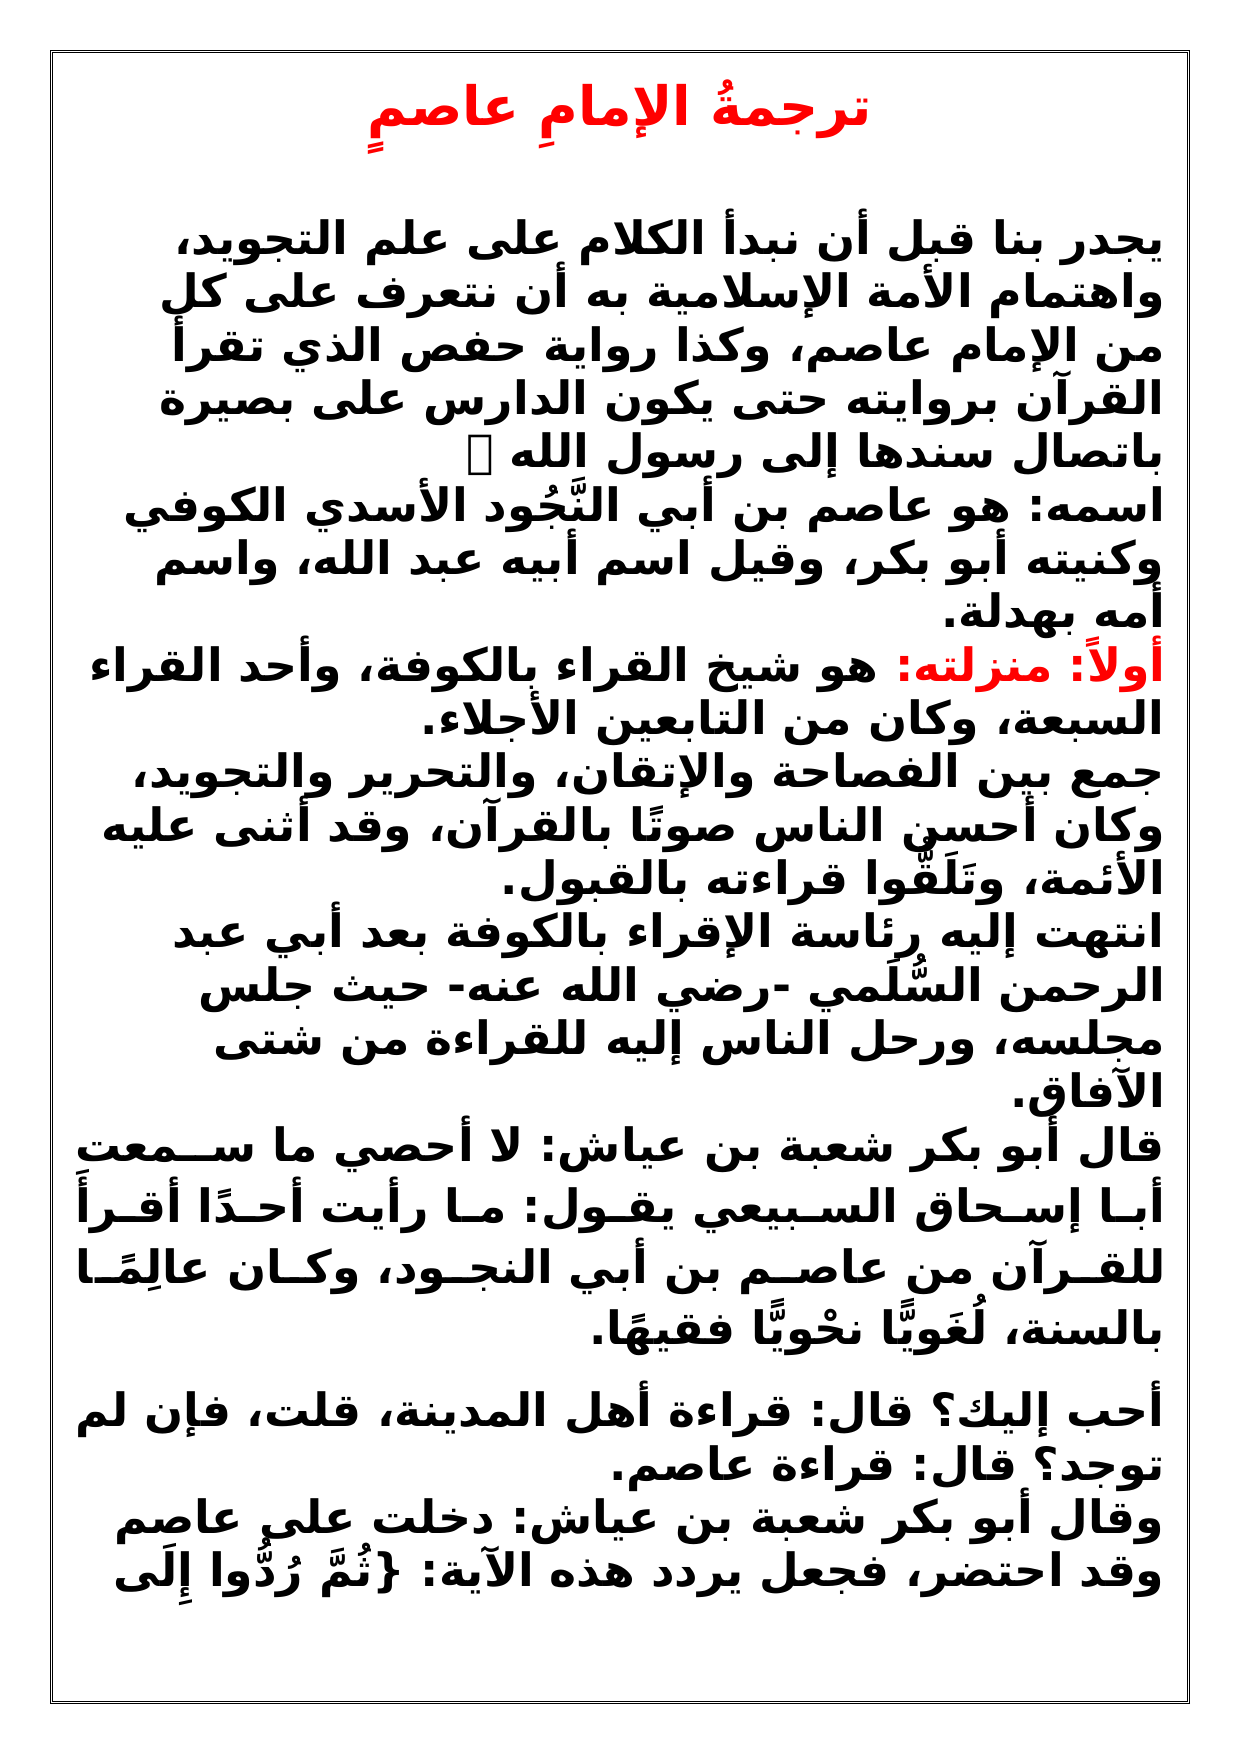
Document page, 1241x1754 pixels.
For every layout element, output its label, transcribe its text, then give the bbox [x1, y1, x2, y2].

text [75, 1491, 1165, 1598]
text جمع بين الفصاحة والإتقان، والتحرير والتجويد، وكان أحسن الناس صوتًا بالقرآن، وقد أثنى عليه الأئمة، وتَلَقُّوا قراءته بالقبول. [75, 745, 1165, 905]
text أحب إليك؟ قال: قراءة أهل المدينة، قلت، فإن لم توجد؟ قال: قراءة عاصم. [75, 1384, 1165, 1491]
text يجدر بنا قبل أن نبدأ الكلام على علم التجويد، واهتمام الأمة الإسلامية به أن نتعرف على كل من الإمام عاصم، وكذا رواية حفص الذي تقرأ القرآن بروايته حتى يكون الدارس على بصيرة باتصال سندها إلى رسول الله [75, 212, 1165, 478]
text أولاً: منزلته: هو شيخ القراء بالكوفة، وأحد القراء السبعة، وكان من التابعين الأجلاء. [75, 638, 1165, 745]
text ترجمةُ الإمامِ عاصمٍ [75, 75, 1165, 138]
text انتهت إليه رئاسة الإقراء بالكوفة بعد أبي عبد الرحمن السُّلَمي -رضي الله عنه- حيث جلس مجلسه، ورحل الناس إليه للقراءة من شتى الآفاق. [75, 905, 1165, 1118]
text اسمه: هو عاصم بن أبي النَّجُود الأسدي الكوفي وكنيته أبو بكر، وقيل اسم أبيه عبد الله، واسم أمه بهدلة. [75, 478, 1165, 638]
text قال أبو بكر شعبة بن عياش: لا أحصي ما سمعت أبا إسحاق السبيعي يقول: ما رأيت أحدًا أقرأَ للقرآن من عاصم بن أبي النجود، وكان عالِمًا بالسنة، لُغَويًّا نحْويًّا فقيهًا. [75, 1118, 1165, 1356]
